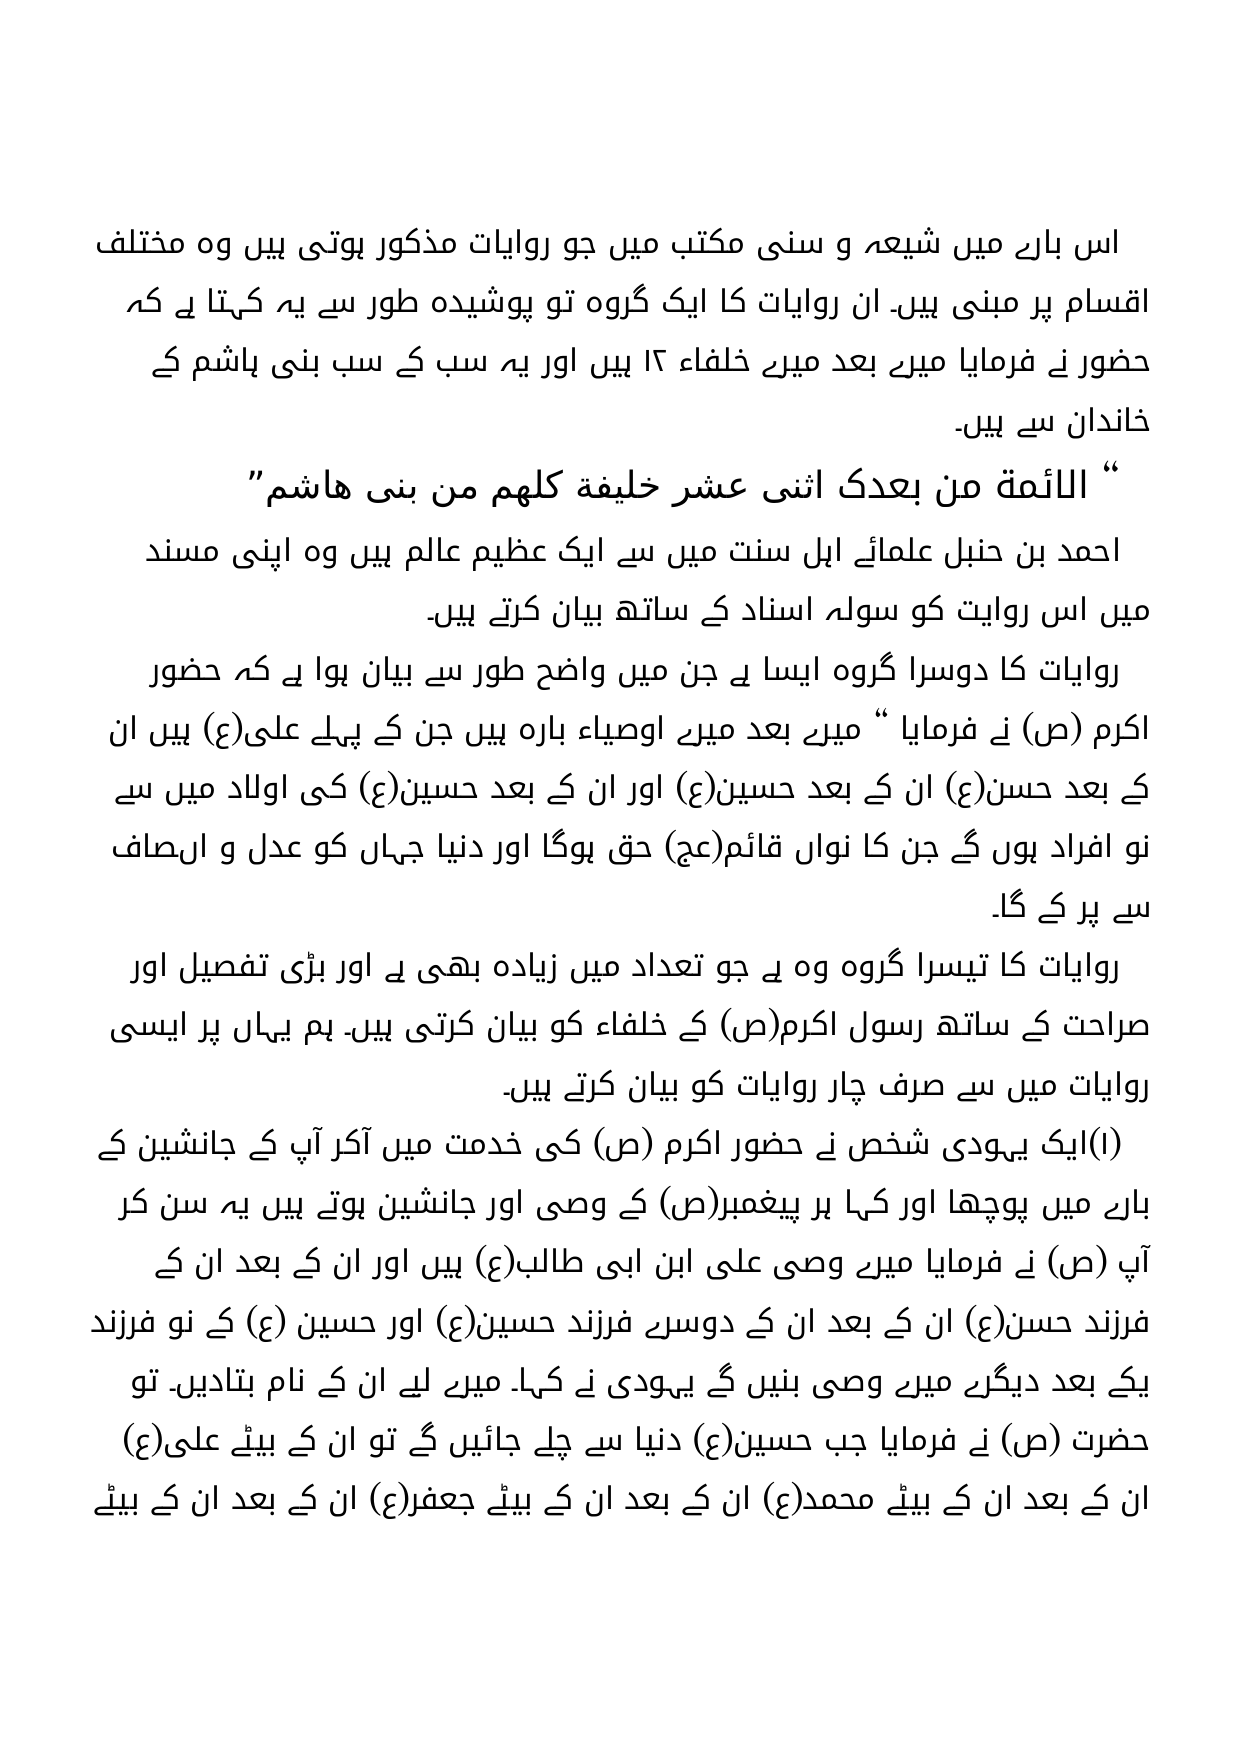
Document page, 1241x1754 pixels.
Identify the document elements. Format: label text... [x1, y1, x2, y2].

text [89, 1114, 1152, 1529]
text اس بارے میں شیعہ و سنی مکتب میں جو روایات مذکور ہوتی ہیں وہ مختلف اقسام پر مبنی ہیں۔ ان روایات کا ایک گروہ تو پوشیدہ طور سے یہ کہتا ہے کہ حضور نے فرمایا میرے بعد میرے خلفاء ۱۲ ہیں اور یہ سب کے سب بنی ہاشم کے خاندان سے ہیں۔ [89, 213, 1152, 450]
text احمد بن حنبل علمائے اہل سنت میں سے ایک عظیم عالم ہیں وہ اپنی مسند میں اس روایت کو سولہ اسناد کے ساتھ بیان کرتے ہیں۔ [89, 521, 1152, 640]
text روایات کا تیسرا گروہ وہ ہے جو تعداد میں زیادہ بھی ہے اور بڑی تفصیل اور صراحت کے ساتھ رسول اکرم(ص) کے خلفاء کو بیان کرتی ہیں۔ ہم یہاں پر ایسی روایات میں سے صرف چار روایات کو بیان کرتے ہیں۔ [89, 936, 1152, 1114]
text “ الائمة من بعدک اثنی عشر خليفة کلهم من بنی هاشم” [89, 450, 1152, 521]
text روایات کا دوسرا گروہ ایسا ہے جن میں واضح طور سے بیان ہوا ہے کہ حضور اکرم (ص) نے فرمایا “ میرے بعد میرے اوصیاء بارہ ہیں جن کے پہلے علی(ع) ہیں ان کے بعد حسن(ع) ان کے بعد حسین(ع) اور ان کے بعد حسین(ع) کی اولاد میں سے نو افراد ہوں گے جن کا نواں قائم(عج) حق ہوگا اور دنیا جہاں کو عدل و اںصاف سے پر کے گا۔ [89, 640, 1152, 936]
